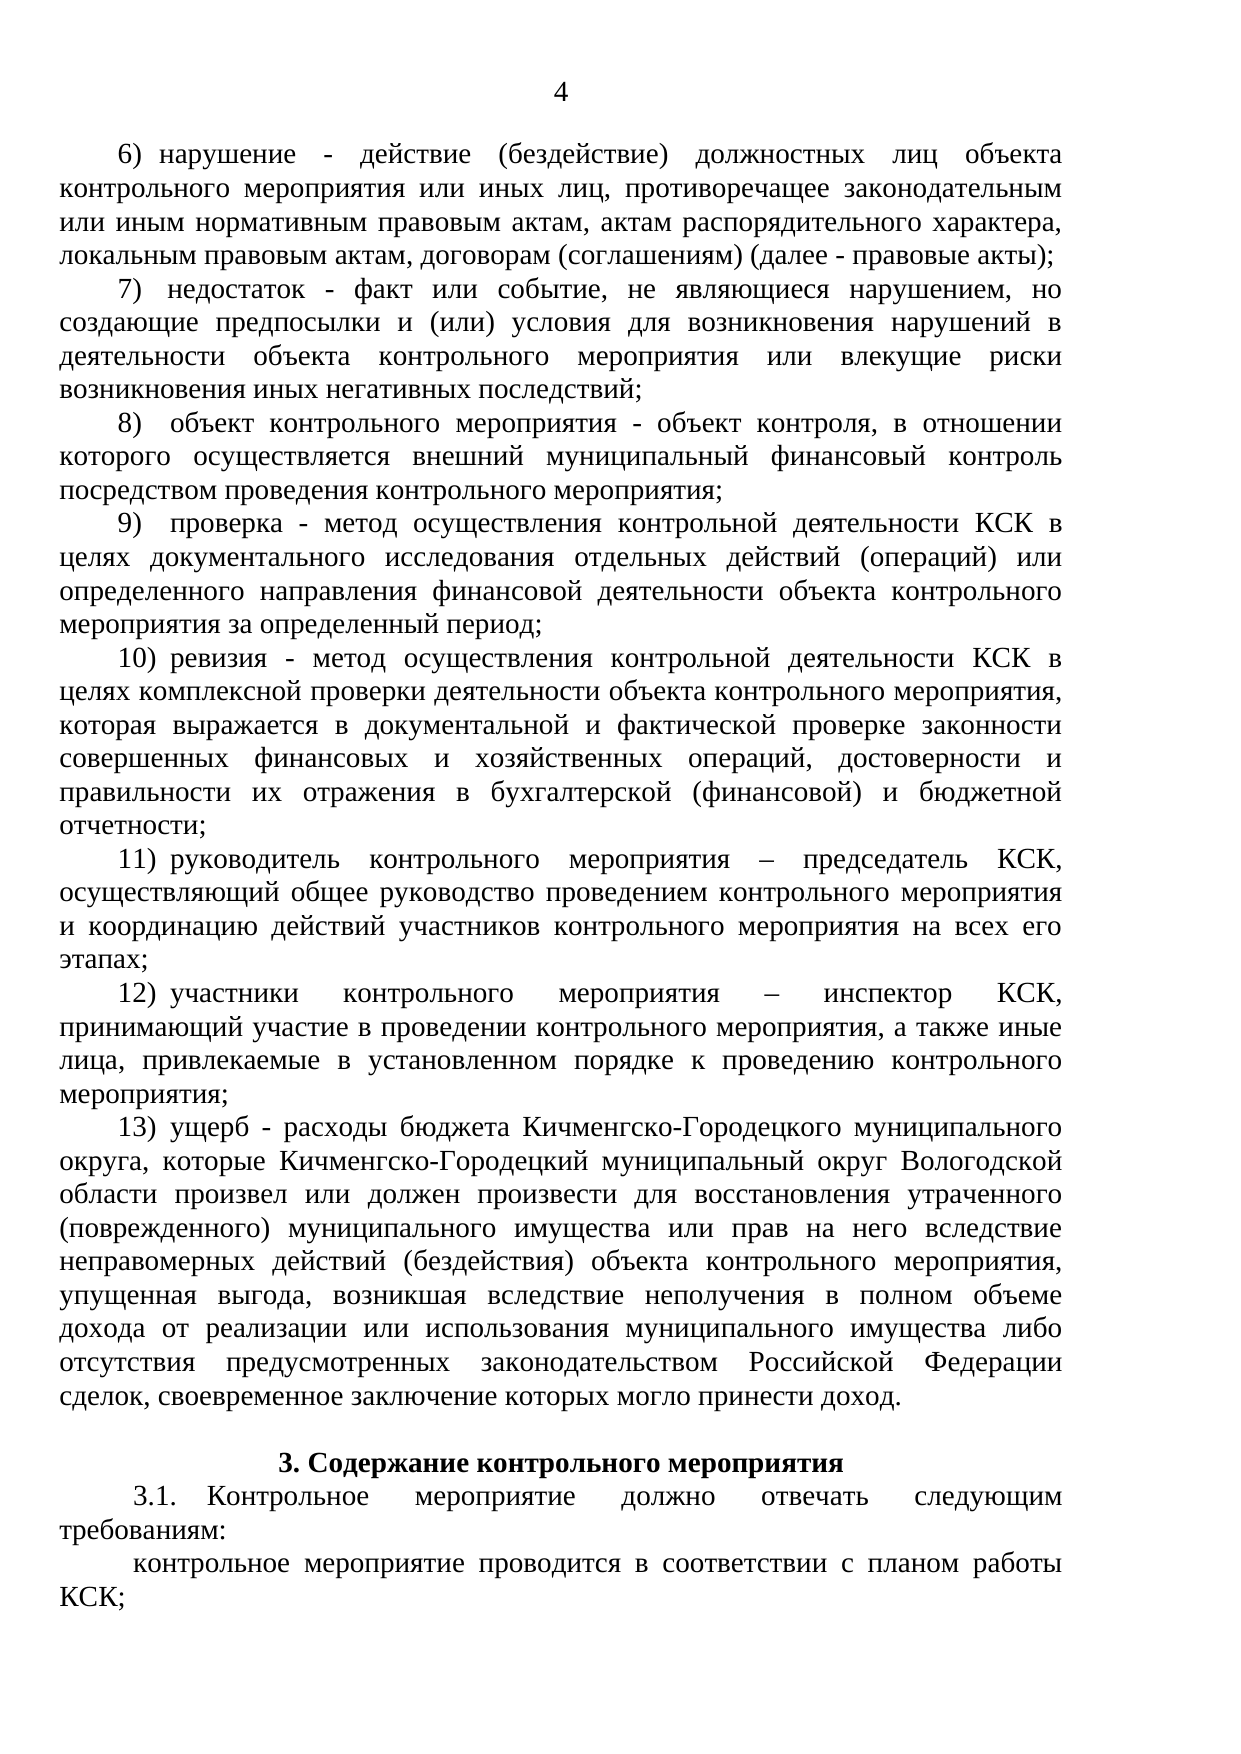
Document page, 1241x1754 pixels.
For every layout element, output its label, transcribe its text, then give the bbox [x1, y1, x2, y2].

list недостаток - факт или событие, не являющиеся нарушением, но создающие предпосылки и (или) условия для возникновения нарушений в деятельности объекта контрольного мероприятия или влекущие риски возникновения иных негативных последствий; [59, 271, 1063, 405]
list проверка - метод осуществления контрольной деятельности КСК в целях документального исследования отдельных действий (операций) или определенного направления финансовой деятельности объекта контрольного мероприятия за определенный период; [59, 506, 1063, 640]
list Контрольное мероприятие должно отвечать следующим требованиям: [59, 1478, 1063, 1545]
list ущерб - расходы бюджета Кичменгско-Городецкого муниципального округа, которые Кичменгско-Городецкий муниципальный округ Вологодской области произвел или должен произвести для восстановления утраченного (поврежденного) муниципального имущества или прав на него вследствие неправомерных действий (бездействия) объекта контрольного мероприятия, упущенная выгода, возникшая вследствие неполучения в полном объеме дохода от реализации или использования муниципального имущества либо отсутствия предусмотренных законодательством Российской Федерации сделок, своевременное заключение которых могло принести доход. [59, 1109, 1063, 1411]
list ревизия - метод осуществления контрольной деятельности КСК в целях комплексной проверки деятельности объекта контрольного мероприятия, которая выражается в документальной и фактической проверке законности совершенных финансовых и хозяйственных операций, достоверности и правильности их отражения в бухгалтерской (финансовой) и бюджетной отчетности; [59, 640, 1063, 841]
list руководитель контрольного мероприятия – председатель КСК, осуществляющий общее руководство проведением контрольного мероприятия и координацию действий участников контрольного мероприятия на всех его этапах; [59, 841, 1063, 975]
list участники контрольного мероприятия – инспектор КСК, принимающий участие в проведении контрольного мероприятия, а также иные лица, привлекаемые в установленном порядке к проведению контрольного мероприятия; [59, 975, 1063, 1109]
text 3. Содержание контрольного мероприятия [59, 1445, 1063, 1478]
list нарушение - действие (бездействие) должностных лиц объекта контрольного мероприятия или иных лиц, противоречащее законодательным или иным нормативным правовым актам, актам распорядительного характера, локальным правовым актам, договорам (соглашениям) (далее - правовые акты); [59, 137, 1063, 271]
list объект контрольного мероприятия - объект контроля, в отношении которого осуществляется внешний муниципальный финансовый контроль посредством проведения контрольного мероприятия; [59, 405, 1063, 506]
text контрольное мероприятие проводится в соответствии с планом работы КСК; [59, 1545, 1063, 1612]
